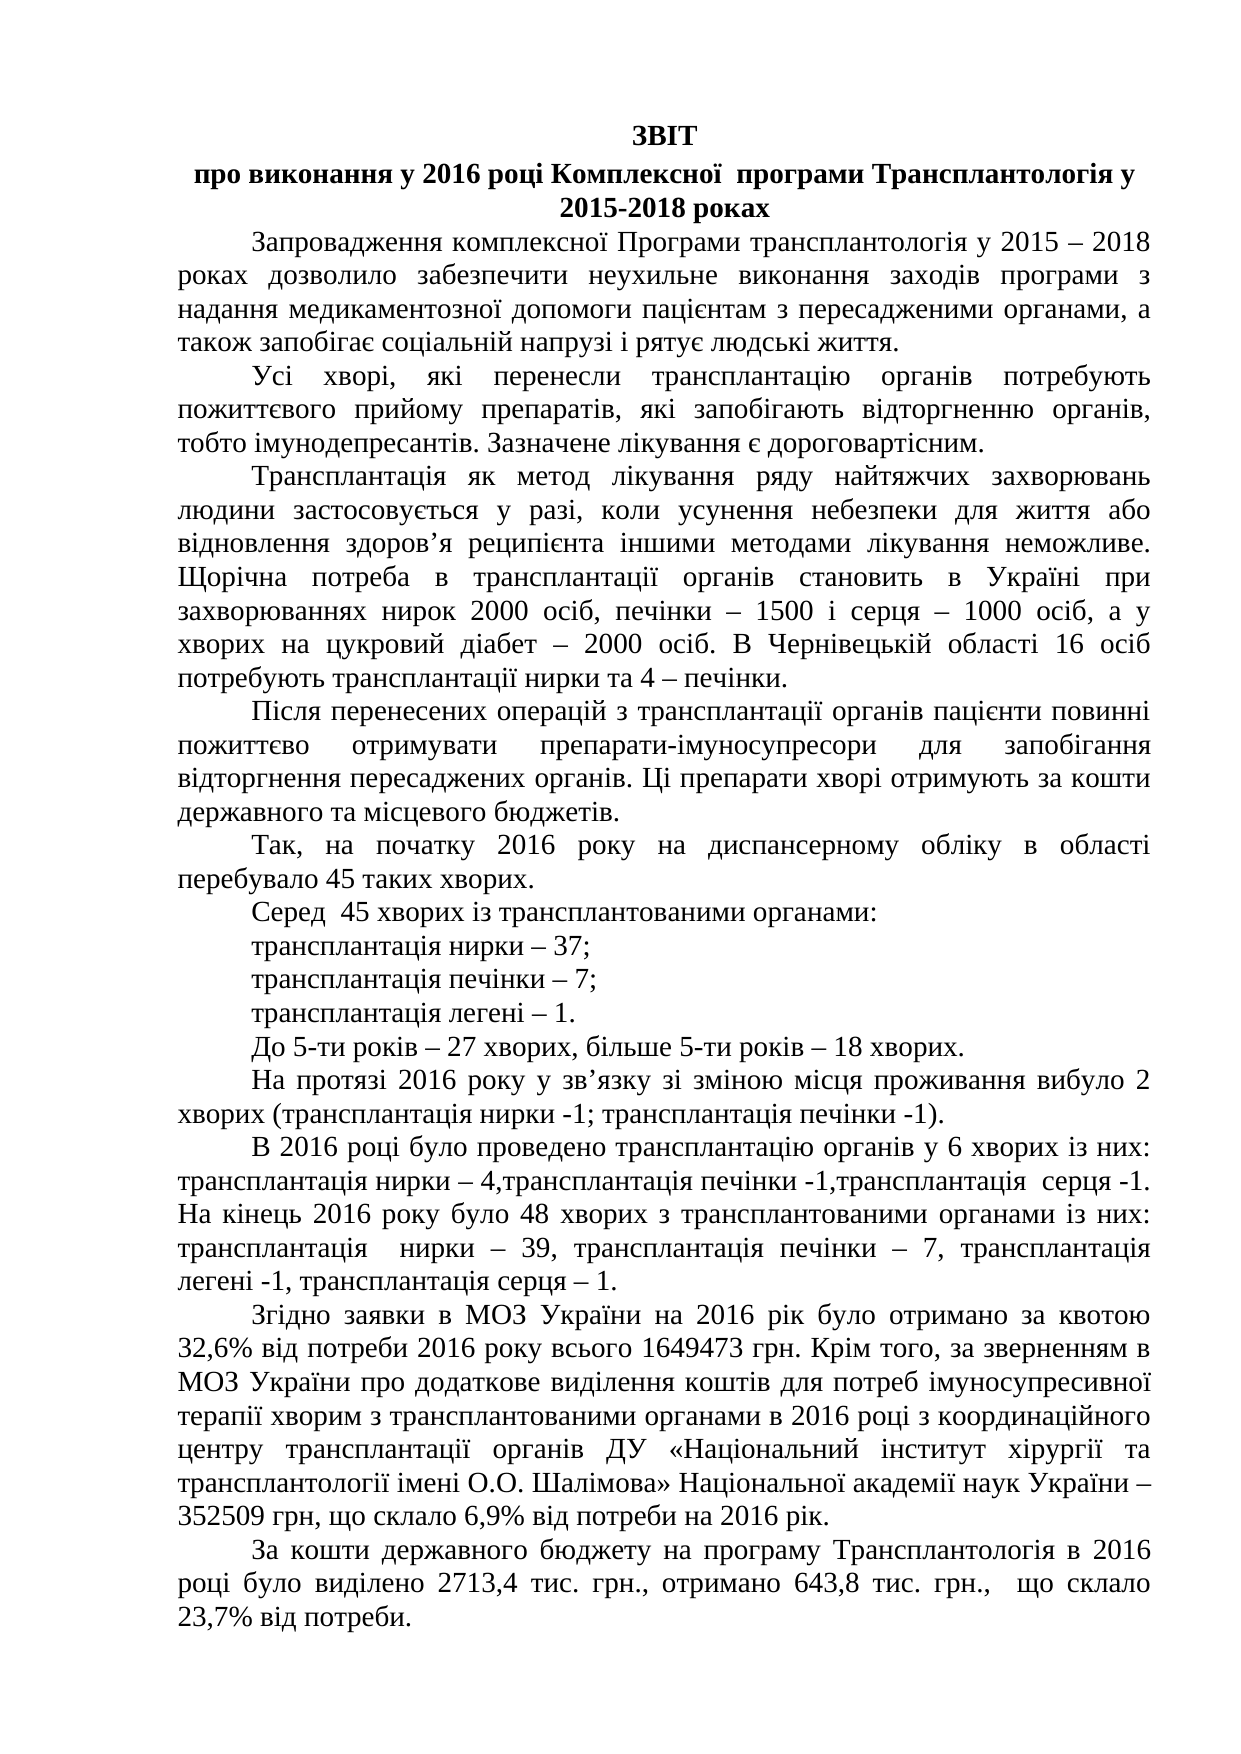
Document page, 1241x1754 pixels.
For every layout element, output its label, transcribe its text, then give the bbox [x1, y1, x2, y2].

text Усі хворі, які перенесли трансплантацію органів потребують пожиттєвого прийому препаратів, які запобігають відторгненню органів, тобто імунодепресантів. Зазначене лікування є дороговартісним. [177, 358, 1152, 458]
text До 5-ти років – 27 хворих, більше 5-ти років – 18 хворих. [177, 1029, 1152, 1062]
text про виконання у 2016 році Комплексної програми Трансплантологія у 2015-2018 роках [177, 157, 1152, 224]
text ЗВІТ [177, 118, 1152, 152]
text Після перенесених операцій з трансплантації органів пацієнти повинні пожиттєво отримувати препарати-імуносупресори для запобігання відторгнення пересаджених органів. Ці препарати хворі отримують за кошти державного та місцевого бюджетів. [177, 693, 1152, 827]
text Згідно заявки в МОЗ України на 2016 рік було отримано за квотою 32,6% від потреби 2016 року всього 1649473 грн. Крім того, за зверненням в МОЗ України про додаткове виділення коштів для потреб імуносупресивної терапії хворим з трансплантованими органами в 2016 році з координаційного центру трансплантації органів ДУ «Національний інститут хірургії та трансплантології імені О.О. Шалімова» Національної академії наук України – 352509 грн, що склало 6,9% від потреби на 2016 рік. [177, 1297, 1152, 1532]
text За кошти державного бюджету на програму Трансплантологія в 2016 році було виділено 2713,4 тис. грн., отримано 643,8 тис. грн., що склало 23,7% від потреби. [177, 1532, 1152, 1632]
text Так, на початку 2016 року на диспансерному обліку в області перебувало 45 таких хворих. [177, 827, 1152, 894]
text трансплантація легені – 1. [177, 995, 1152, 1029]
text Серед 45 хворих із трансплантованими органами: [177, 894, 1152, 928]
text Трансплантація як метод лікування ряду найтяжчих захворювань людини застосовується у разі, коли усунення небезпеки для життя або відновлення здоров’я реципієнта іншими методами лікування неможливе. Щорічна потреба в трансплантації органів становить в Україні при захворюваннях нирок 2000 осіб, печінки – 1500 і серця – 1000 осіб, а у хворих на цукровий діабет – 2000 осіб. В Чернівецькій області 16 осіб потребують трансплантації нирки та 4 – печінки. [177, 458, 1152, 693]
text Запровадження комплексної Програми трансплантологія у 2015 – 2018 роках дозволило забезпечити неухильне виконання заходів програми з надання медикаментозної допомоги пацієнтам з пересадженими органами, а також запобігає соціальній напрузі і рятує людські життя. [177, 224, 1152, 358]
text На протязі 2016 року у зв’язку зі зміною місця проживання вибуло 2 хворих (трансплантація нирки -1; трансплантація печінки -1). [177, 1062, 1152, 1129]
text В 2016 році було проведено трансплантацію органів у 6 хворих із них: трансплантація нирки – 4,трансплантація печінки -1,трансплантація серця -1. На кінець 2016 року було 48 хворих з трансплантованими органами із них: трансплантація нирки – 39, трансплантація печінки – 7, трансплантація легені -1, трансплантація серця – 1. [177, 1129, 1152, 1297]
text трансплантація нирки – 37; [177, 928, 1152, 962]
text трансплантація печінки – 7; [177, 962, 1152, 995]
